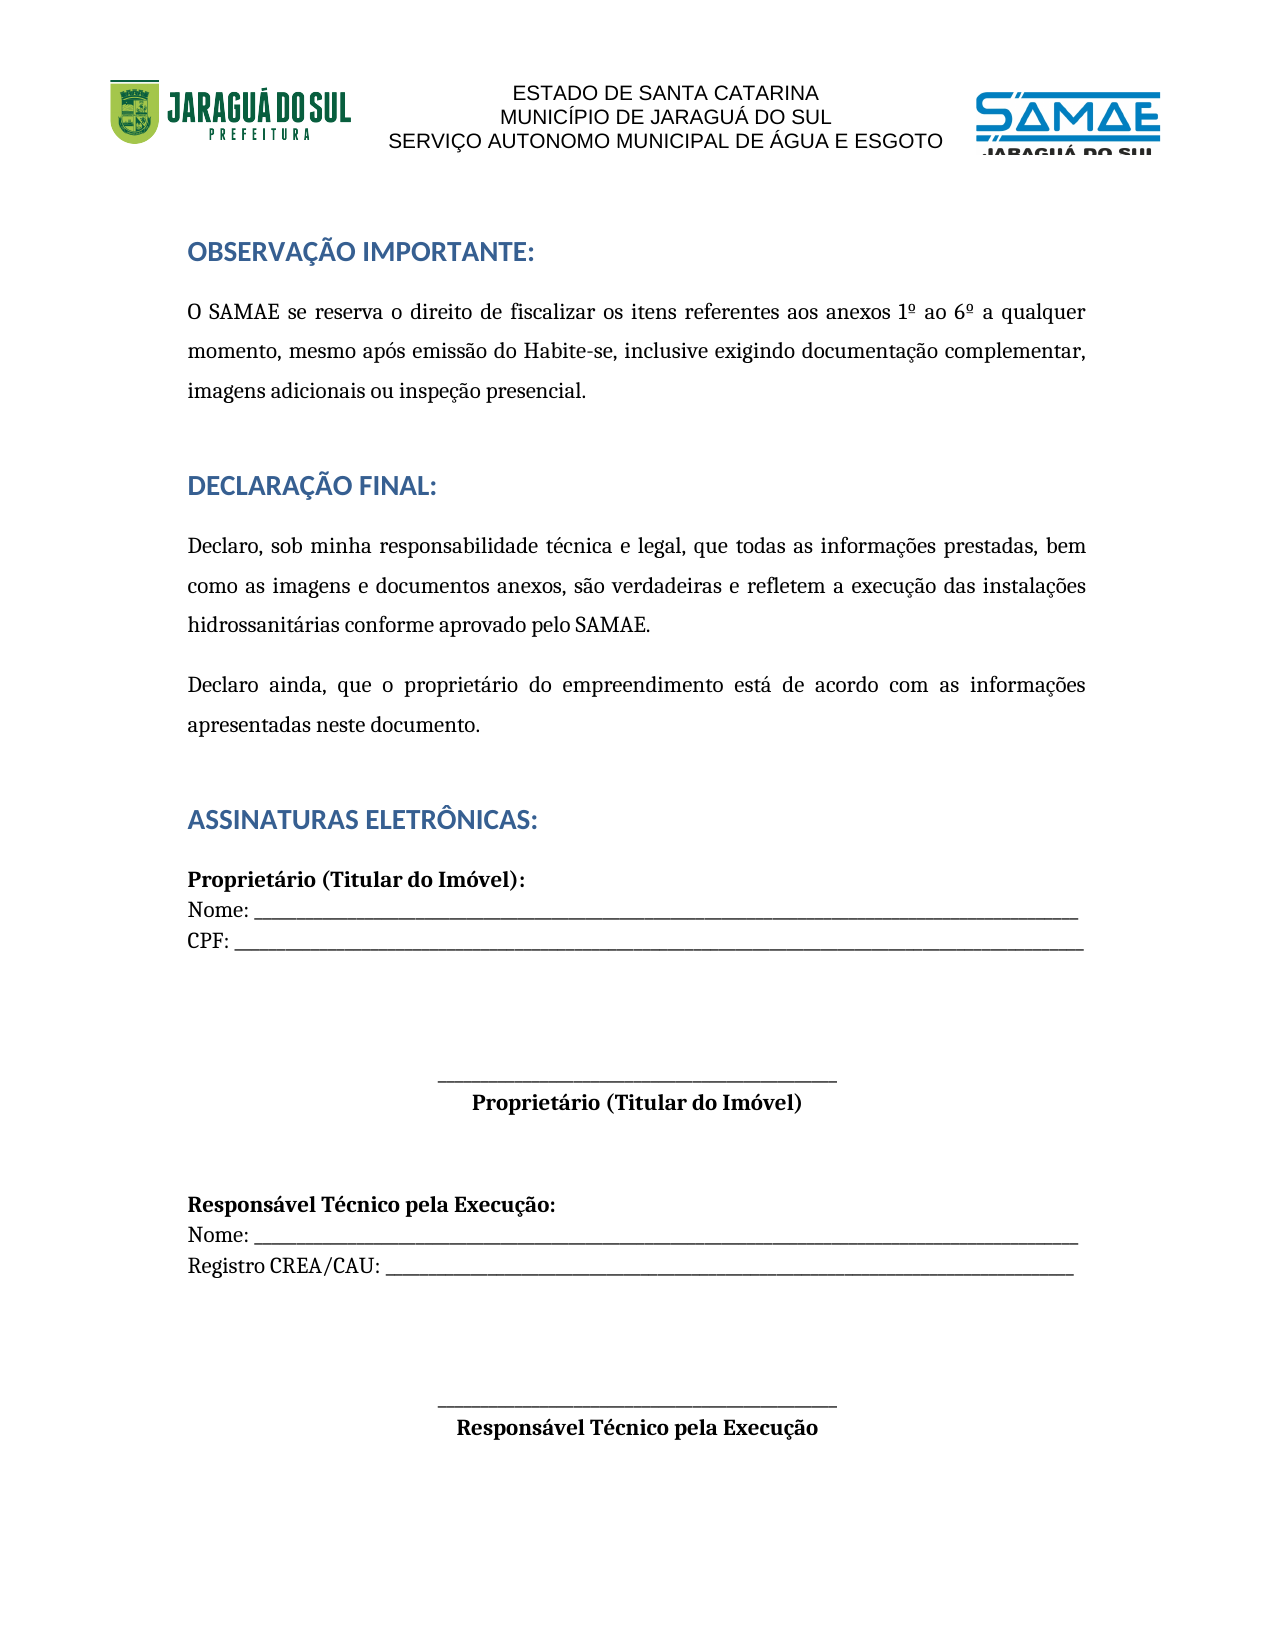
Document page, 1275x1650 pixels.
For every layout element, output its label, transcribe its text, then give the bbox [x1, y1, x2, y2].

text _______________________________________________ Proprietário (Titular do Imóvel) [187, 1029, 1087, 1116]
subtitle DECLARAÇÃO FINAL: [187, 467, 1087, 503]
text Responsável Técnico pela Execução: Nome: _________________________________________________________________________________________________ Registro CREA/CAU: _________________________________________________________________________________ [187, 1192, 1087, 1279]
text Declaro ainda, que o proprietário do empreendimento está de acordo com as informações apresentadas neste documento. [187, 672, 1087, 738]
text _______________________________________________ Responsável Técnico pela Execução [187, 1354, 1087, 1441]
text Proprietário (Titular do Imóvel): Nome: _________________________________________________________________________________________________ CPF: ____________________________________________________________________________________________________ [187, 867, 1087, 954]
picture [975, 92, 1160, 155]
picture [110, 80, 351, 144]
text O SAMAE se reserva o direito de fiscalizar os itens referentes aos anexos 1º ao 6º a qualquer momento, mesmo após emissão do Habite-se, inclusive exigindo documentação complementar, imagens adicionais ou inspeção presencial. [187, 298, 1087, 404]
text Declaro, sob minha responsabilidade técnica e legal, que todas as informações prestadas, bem como as imagens e documentos anexos, são verdadeiras e refletem a execução das instalações hidrossanitárias conforme aprovado pelo SAMAE. [187, 533, 1087, 638]
subtitle ASSINATURAS ELETRÔNICAS: [187, 801, 1087, 837]
subtitle OBSERVAÇÃO IMPORTANTE: [187, 233, 1087, 268]
